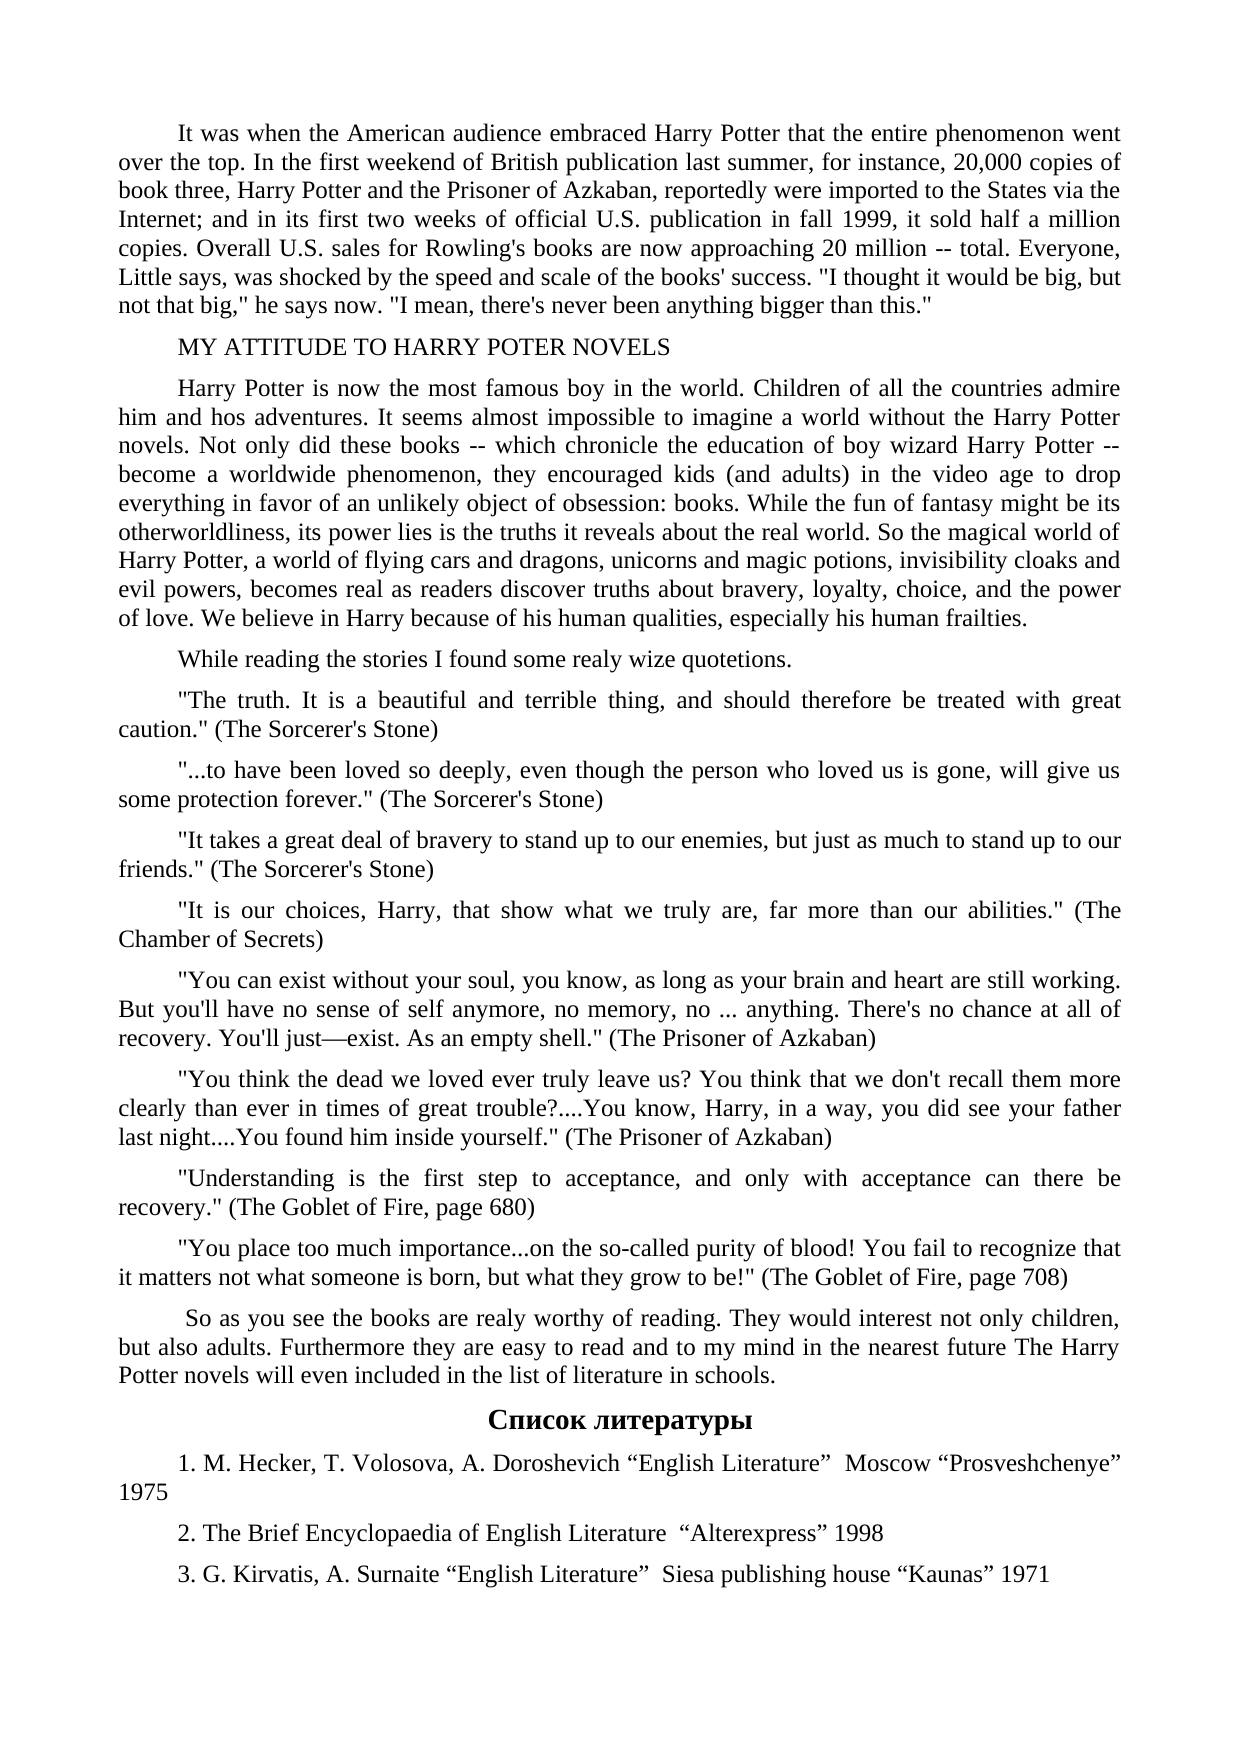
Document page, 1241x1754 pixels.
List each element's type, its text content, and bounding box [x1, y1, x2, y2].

text 2. The Brief Encyclopaedia of English Literature “Alterexpress” 1998 [118, 1518, 1122, 1547]
text So as you see the books are realy worthy of reading. They would interest not only children, but also adults. Furthermore they are easy to read and to my mind in the nearest future The Harry Potter novels will even included in the list of literature in schools. [118, 1303, 1122, 1389]
text "It takes a great deal of bravery to stand up to our enemies, but just as much to stand up to our friends." (The Sorcerer's Stone) [118, 826, 1122, 883]
text 3. G. Kirvatis, A. Surnaite “English Literature” Siesa publishing house “Kaunas” 1971 [118, 1559, 1122, 1588]
text While reading the stories I found some realy wize quotetions. [118, 644, 1122, 673]
text "It is our choices, Harry, that show what we truly are, far more than our abilities." (The Chamber of Secrets) [118, 896, 1122, 953]
text It was when the American audience embraced Harry Potter that the entire phenomenon went over the top. In the first weekend of British publication last summer, for instance, 20,000 copies of book three, Harry Potter and the Prisoner of Azkaban, reportedly were imported to the States via the Internet; and in its first two weeks of official U.S. publication in fall 1999, it sold half a million copies. Overall U.S. sales for Rowling's books are now approaching 20 million -- total. Everyone, Little says, was shocked by the speed and scale of the books' success. "I thought it would be big, but not that big," he says now. "I mean, there's never been anything bigger than this." [118, 118, 1122, 319]
text Список литературы [118, 1402, 1122, 1435]
text "You can exist without your soul, you know, as long as your brain and heart are still working. But you'll have no sense of self anymore, no memory, no ... anything. There's no chance at all of recovery. You'll just—exist. As an empty shell." (The Prisoner of Azkaban) [118, 966, 1122, 1052]
text "You place too much importance...on the so-called purity of blood! You fail to recognize that it matters not what someone is born, but what they grow to be!" (The Goblet of Fire, page 708) [118, 1233, 1122, 1291]
text MY ATTITUDE TO HARRY POTER NOVELS [118, 332, 1122, 361]
text "...to have been loved so deeply, even though the person who loved us is gone, will give us some protection forever." (The Sorcerer's Stone) [118, 756, 1122, 813]
text 1. M. Hecker, T. Volosova, A. Doroshevich “English Literature” Moscow “Prosveshchenye” 1975 [118, 1448, 1122, 1505]
text "The truth. It is a beautiful and terrible thing, and should therefore be treated with great caution." (The Sorcerer's Stone) [118, 686, 1122, 743]
text Harry Potter is now the most famous boy in the world. Children of all the countries admire him and hos adventures. It seems almost impossible to imagine a world without the Harry Potter novels. Not only did these books -- which chronicle the education of boy wizard Harry Potter -- become a worldwide phenomenon, they encouraged kids (and adults) in the video age to drop everything in favor of an unlikely object of obsession: books. While the fun of fantasy might be its otherworldliness, its power lies is the truths it reveals about the real world. So the magical world of Harry Potter, a world of flying cars and dragons, unicorns and magic potions, invisibility cloaks and evil powers, becomes real as readers discover truths about bravery, loyalty, choice, and the power of love. We believe in Harry because of his human qualities, especially his human frailties. [118, 373, 1122, 632]
text "You think the dead we loved ever truly leave us? You think that we don't recall them more clearly than ever in times of great trouble?....You know, Harry, in a way, you did see your father last night....You found him inside yourself." (The Prisoner of Azkaban) [118, 1064, 1122, 1151]
text "Understanding is the first step to acceptance, and only with acceptance can there be recovery." (The Goblet of Fire, page 680) [118, 1163, 1122, 1221]
